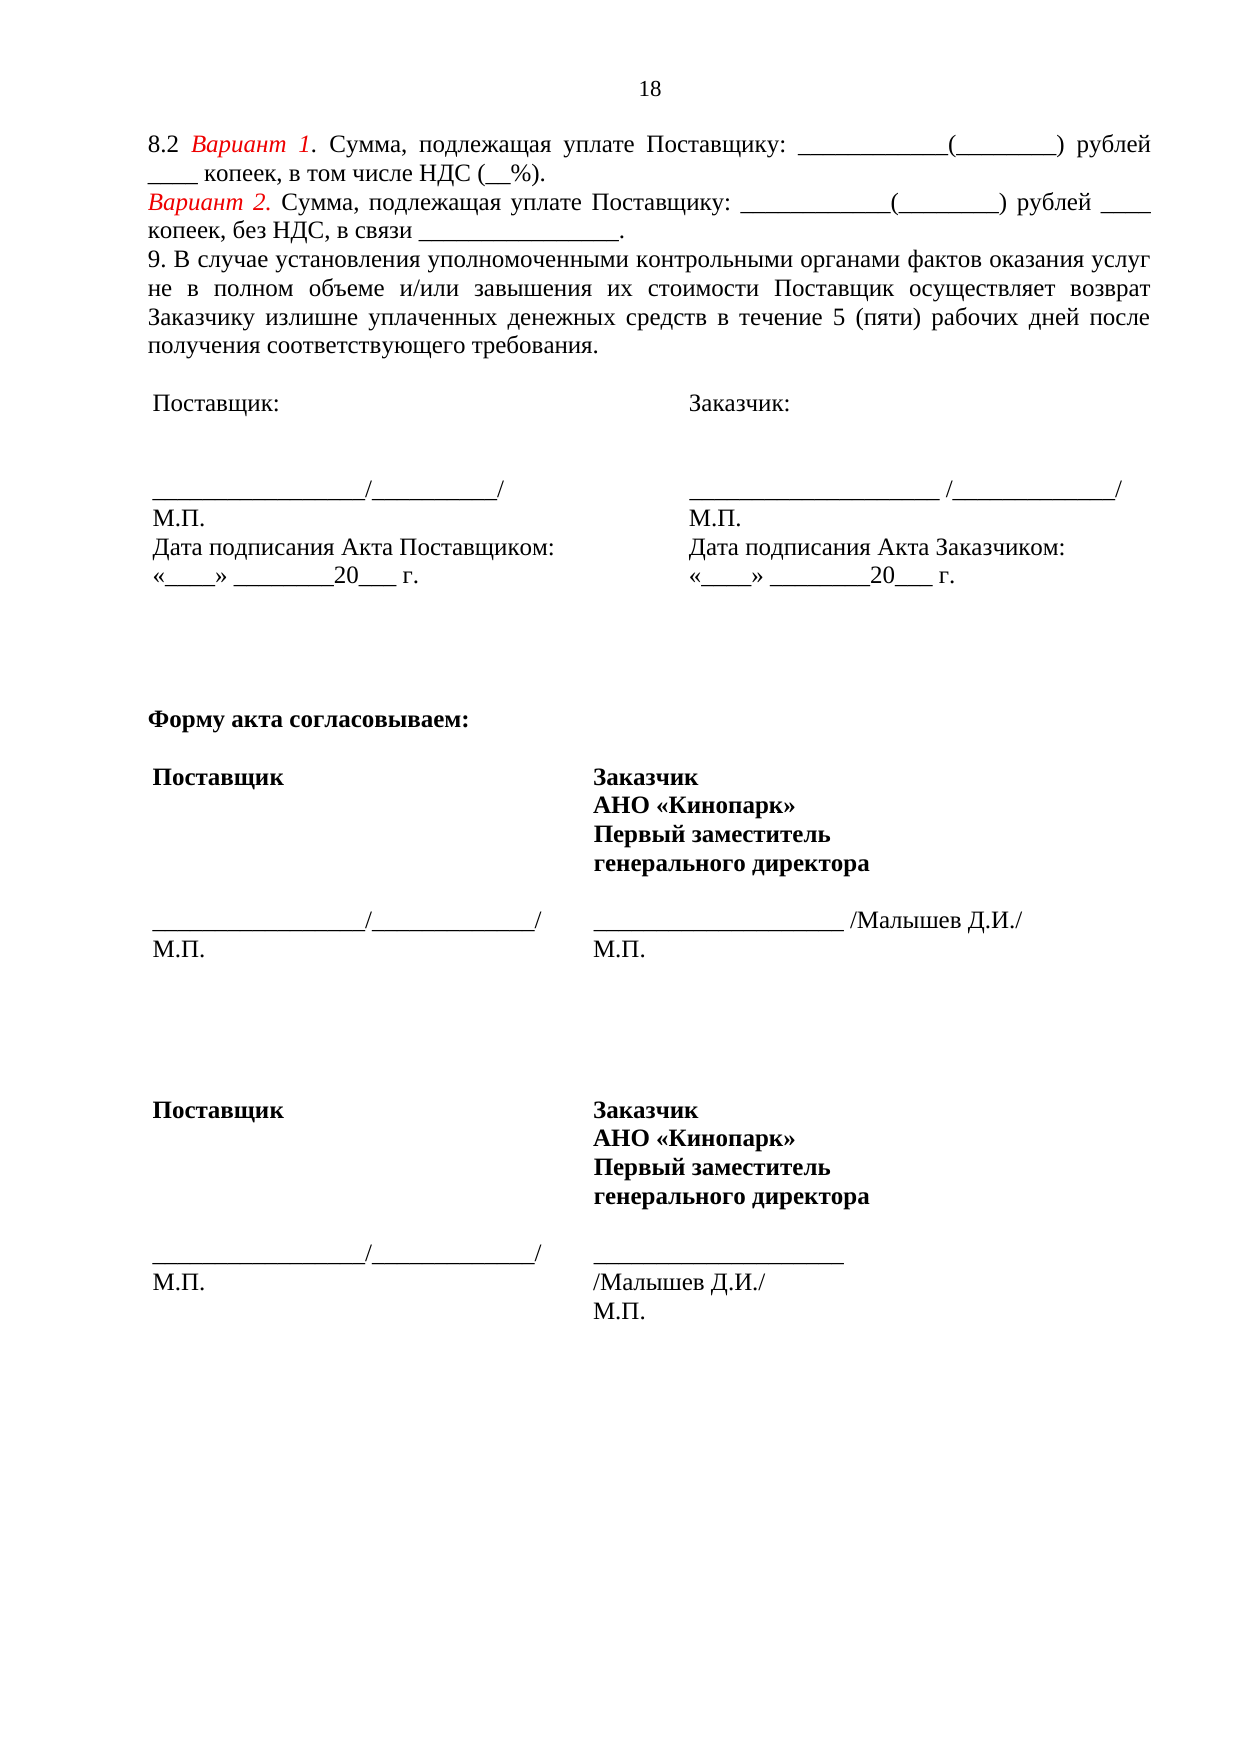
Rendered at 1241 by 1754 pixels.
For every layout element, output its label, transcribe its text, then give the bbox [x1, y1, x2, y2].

table_header Поставщик: _________________/__________/ М.П. Дата подписания Акта Поставщиком: «____» ________20___ г. [148, 388, 684, 647]
text Вариант 2. Сумма, подлежащая уплате Поставщику: ____________(________) рублей ____ копеек, без НДС, в связи ________________. [148, 187, 1152, 244]
text 9. В случае установления уполномоченными контрольными органами фактов оказания услуг не в полном объеме и/или завышения их стоимости Поставщик осуществляет возврат Заказчику излишне уплаченных денежных средств в течение 5 (пяти) рабочих дней после получения соответствующего требования. [148, 244, 1152, 359]
table_header Заказчик АНО «Кинопарк» Первый заместитель генерального директора ____________________ /Малышев Д.И./ М.П. [588, 762, 1211, 1095]
text 8.2 Вариант 1. Сумма, подлежащая уплате Поставщику: ____________(________) рублей ____ копеек, в том числе НДС (__%). [148, 129, 1152, 187]
table_header Поставщик _________________/_____________/ М.П. [148, 762, 588, 1095]
table_header Заказчик: ____________________ /_____________/ М.П. Дата подписания Акта Заказчиком: «____» ________20___ г. [684, 388, 1212, 647]
table_cell Заказчик АНО «Кинопарк» Первый заместитель генерального директора ____________________ /Малышев Д.И./ М.П. [588, 1095, 933, 1428]
table_cell Поставщик _________________/_____________/ М.П. [148, 1095, 588, 1428]
text Форму акта согласовываем: [148, 704, 1152, 733]
